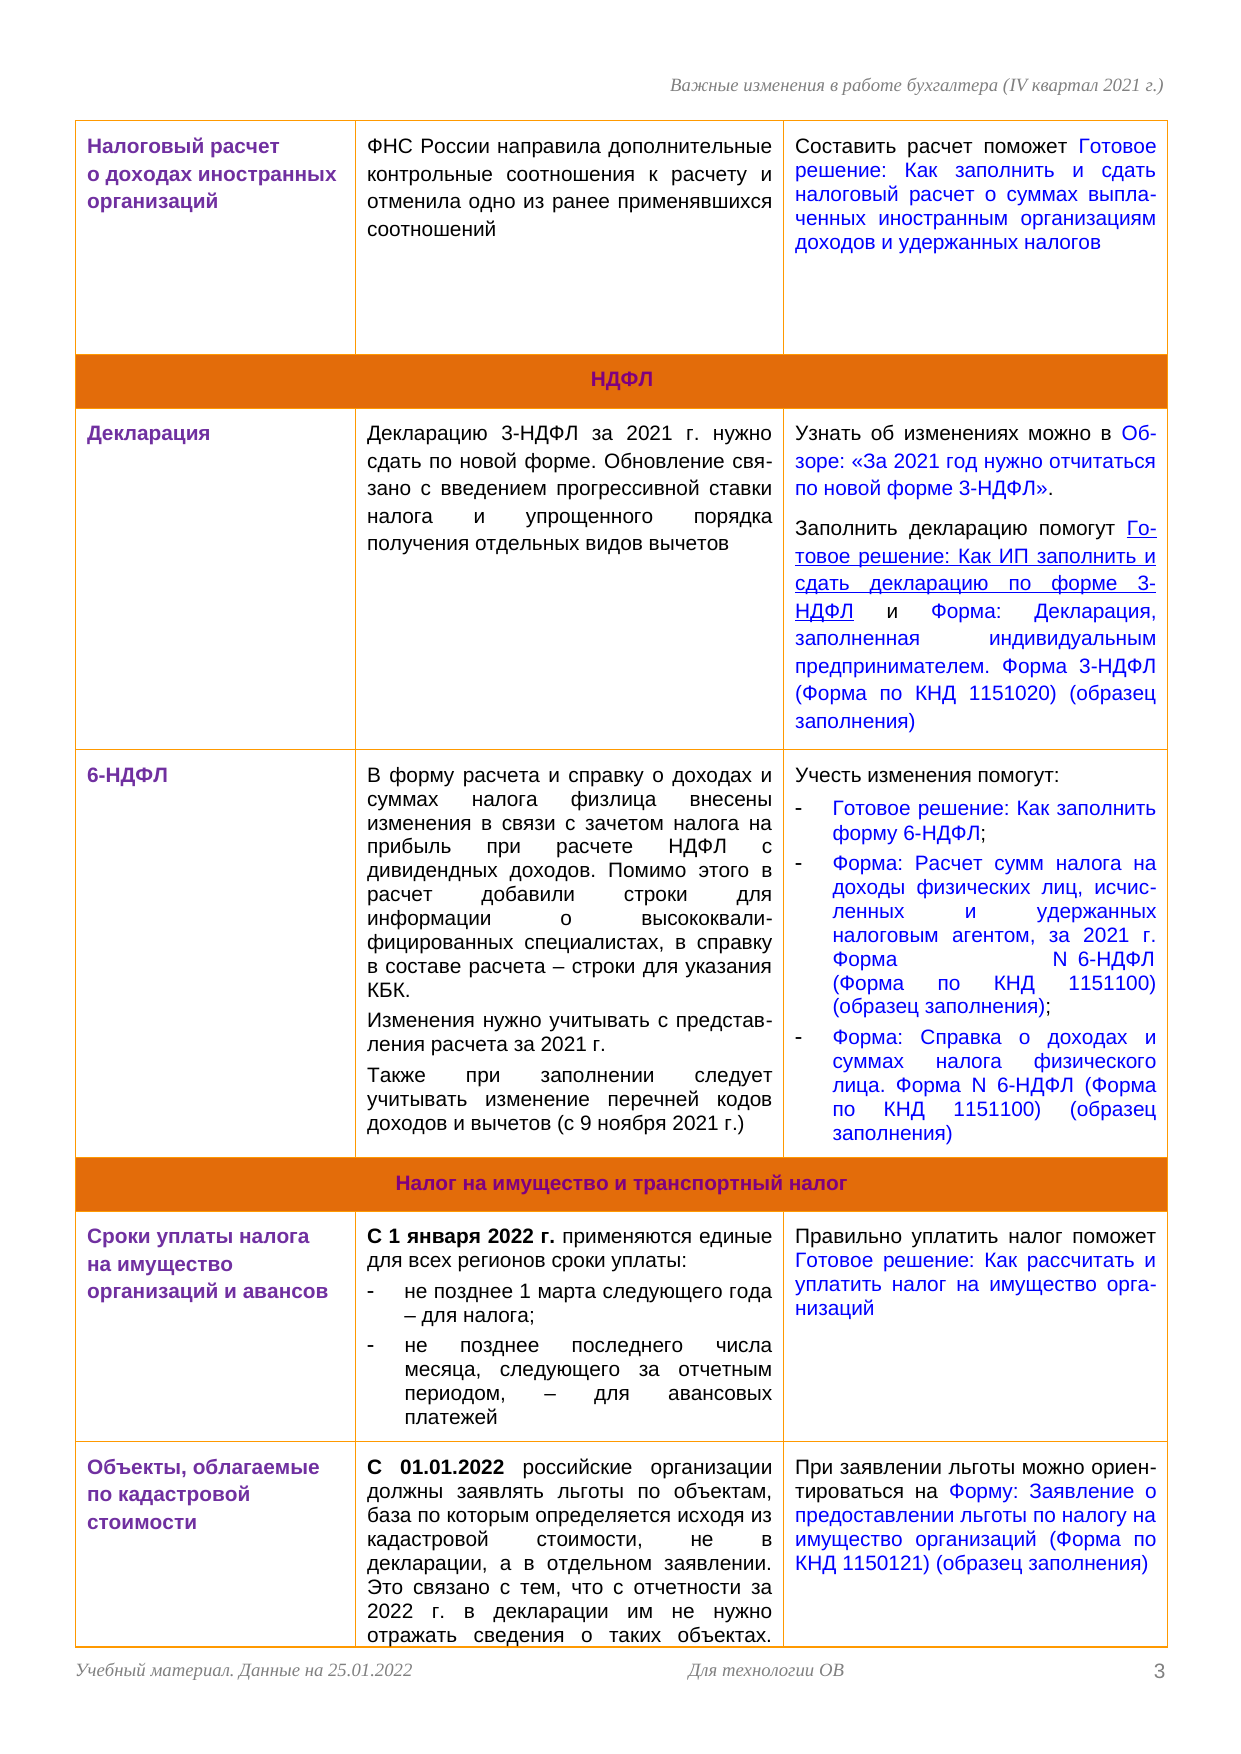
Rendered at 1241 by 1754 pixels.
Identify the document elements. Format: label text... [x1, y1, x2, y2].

table_cell С 1 января 2022 г. применяются единые для всех регионов сроки уплаты: не позднее 1 марта следующего года – для налога; не позднее последнего числа месяца, следующего за отчетным периодом, – для авансовых платежей [356, 1212, 783, 1441]
table_cell В форму расчета и справку о доходах и суммах налога физлица внесены изменения в связи с зачетом налога на прибыль при расчете НДФЛ с дивидендных доходов. Помимо этого в расчет добавили строки для информации о высококвалифицированных специалистах, в справку в составе расчета – строки для указания КБК. Изменения нужно учитывать с представления расчета за 2021 г. Также при заполнении следует учитывать изменение перечней кодов доходов и вычетов (с 9 ноября 2021 г.) [356, 750, 783, 1157]
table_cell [76, 1442, 355, 1646]
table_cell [356, 1442, 783, 1646]
table_cell Налог на имущество и транспортный налог [76, 1158, 1167, 1211]
table_cell НДФЛ [76, 355, 1167, 408]
table_cell Составить расчет поможет Готовое решение: Как заполнить и сдать налоговый расчет о суммах выплаченных иностранным организациям доходов и удержанных налогов [784, 121, 1167, 354]
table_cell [784, 1442, 1167, 1646]
table_cell Сроки уплаты налога на имущество организаций и авансов [76, 1212, 355, 1441]
table_cell ФНС России направила дополнительные контрольные соотношения к расчету и отменила одно из ранее применявшихся соотношений [356, 121, 783, 354]
table_cell 6-НДФЛ [76, 750, 355, 1157]
table_cell Декларацию 3-НДФЛ за 2021 г. нужно сдать по новой форме. Обновление связано с введением прогрессивной ставки налога и упрощенного порядка получения отдельных видов вычетов [356, 409, 783, 749]
table_cell Налоговый расчет о доходах иностранных организаций [76, 121, 355, 354]
table_cell Правильно уплатить налог поможет Готовое решение: Как рассчитать и уплатить налог на имущество организаций [784, 1212, 1167, 1441]
table_cell Учесть изменения помогут: Готовое решение: Как заполнить форму 6-НДФЛ; Форма: Расчет сумм налога на доходы физических лиц, исчисленных и удержанных налоговым агентом, за 2021 г. Форма N 6-НДФЛ (Форма по КНД 1151100) (образец заполнения); Форма: Справка о доходах и суммах налога физического лица. Форма N 6-НДФЛ (Форма по КНД 1151100) (образец заполнения) [784, 750, 1167, 1157]
table_cell Узнать об изменениях можно в Обзоре: «За 2021 год нужно отчитаться по новой форме 3-НДФЛ». Заполнить декларацию помогут Готовое решение: Как ИП заполнить и сдать декларацию по форме 3-НДФЛ и Форма: Декларация, заполненная индивидуальным предпринимателем. Форма 3-НДФЛ (Форма по КНД 1151020) (образец заполнения) [784, 409, 1167, 749]
table_cell Декларация [76, 409, 355, 749]
